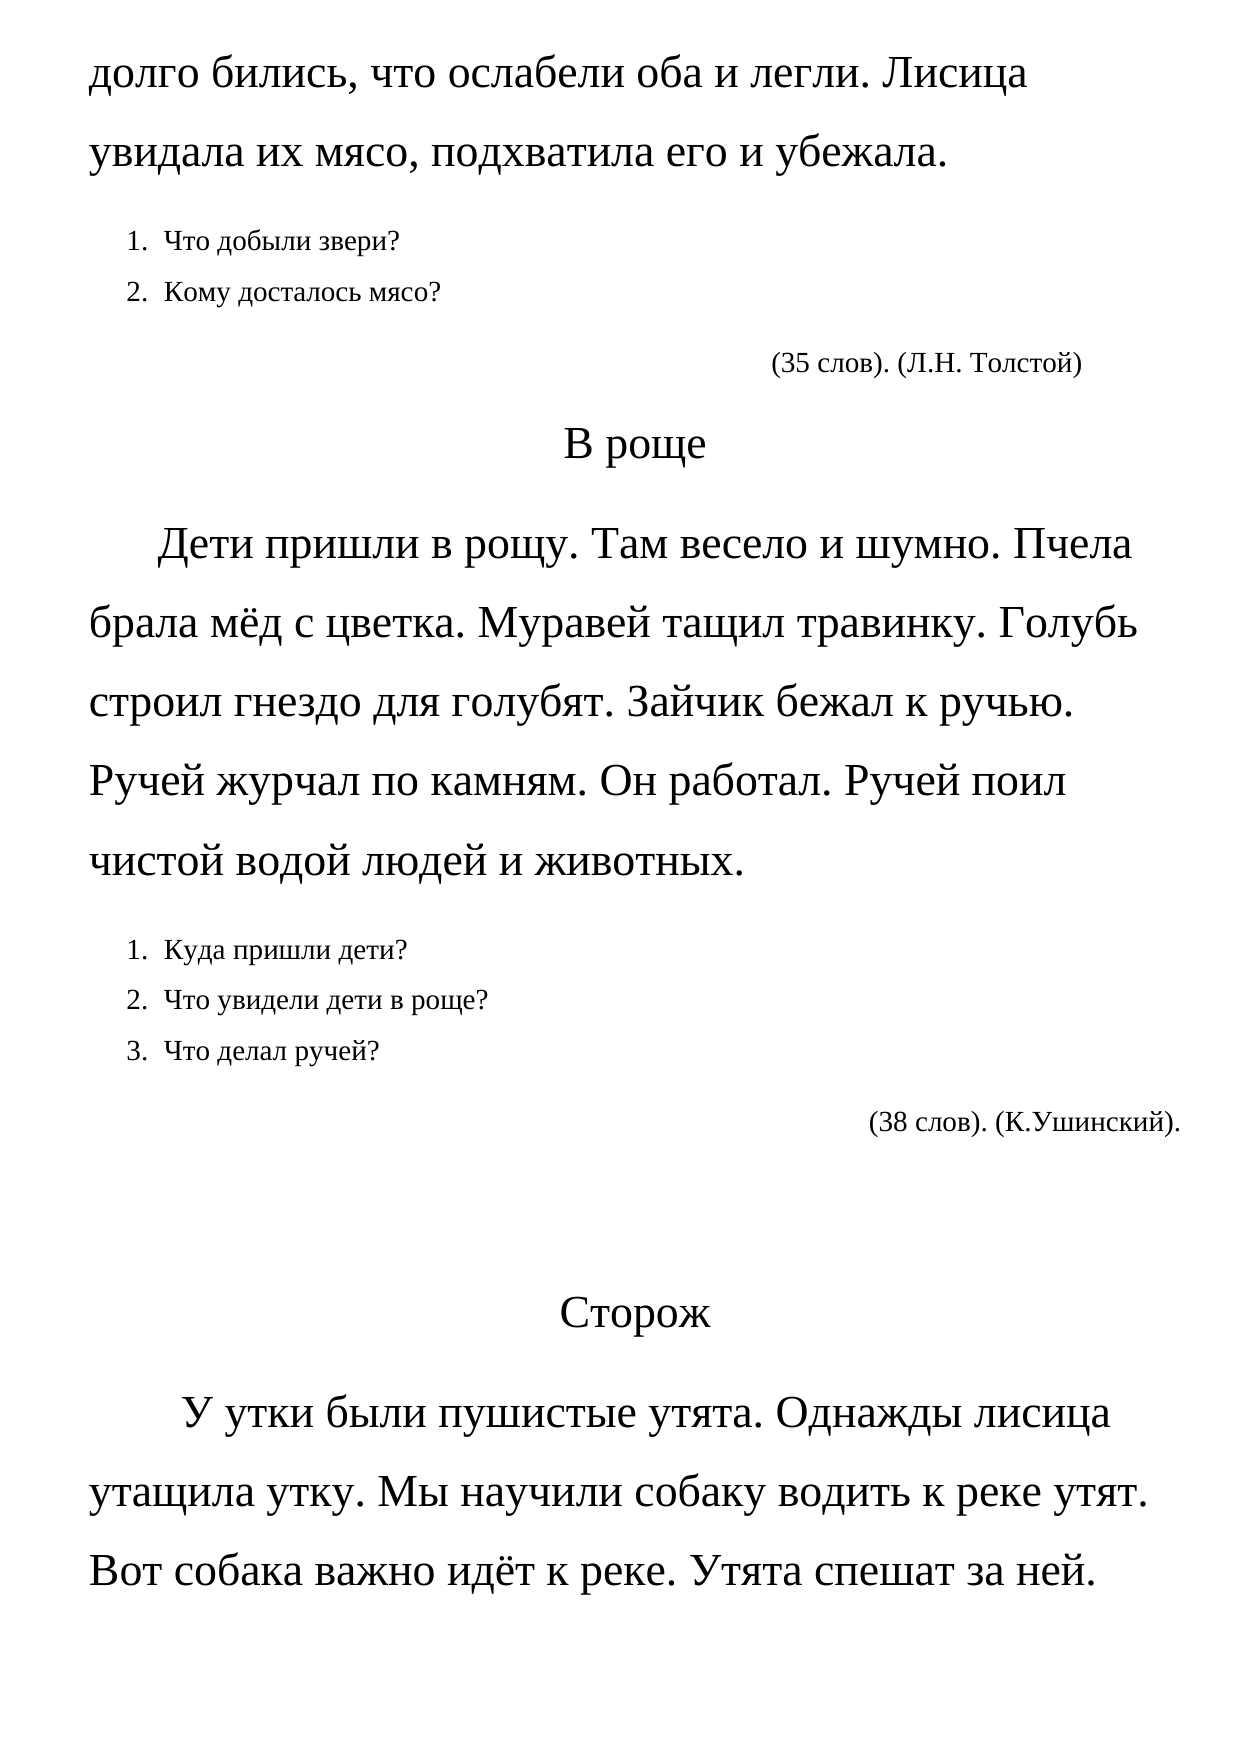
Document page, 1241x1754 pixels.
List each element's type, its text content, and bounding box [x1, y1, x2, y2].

text Дети пришли в рощу. Там весело и шумно. Пчела брала мёд с цветка. Муравей тащил травинку. Голубь строил гнездо для голубят. Зайчик бежал к ручью. Ручей журчал по камням. Он работал. Ручей поил чистой водой людей и животных. [89, 516, 1181, 885]
list Кому досталось мясо? [126, 274, 1181, 307]
text Сторож [89, 1284, 1181, 1337]
text (35 слов). (Л.Н. Толстой) [89, 345, 1181, 378]
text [89, 44, 1181, 176]
list Что добыли звери? [126, 223, 1181, 257]
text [89, 1384, 1181, 1595]
list Что увидели дети в роще? [126, 982, 1181, 1016]
list Что делал ручей? [126, 1033, 1181, 1066]
text (38 слов). (К.Ушинский). [89, 1104, 1181, 1137]
list Куда пришли дети? [126, 932, 1181, 966]
text В роще [89, 416, 1181, 469]
